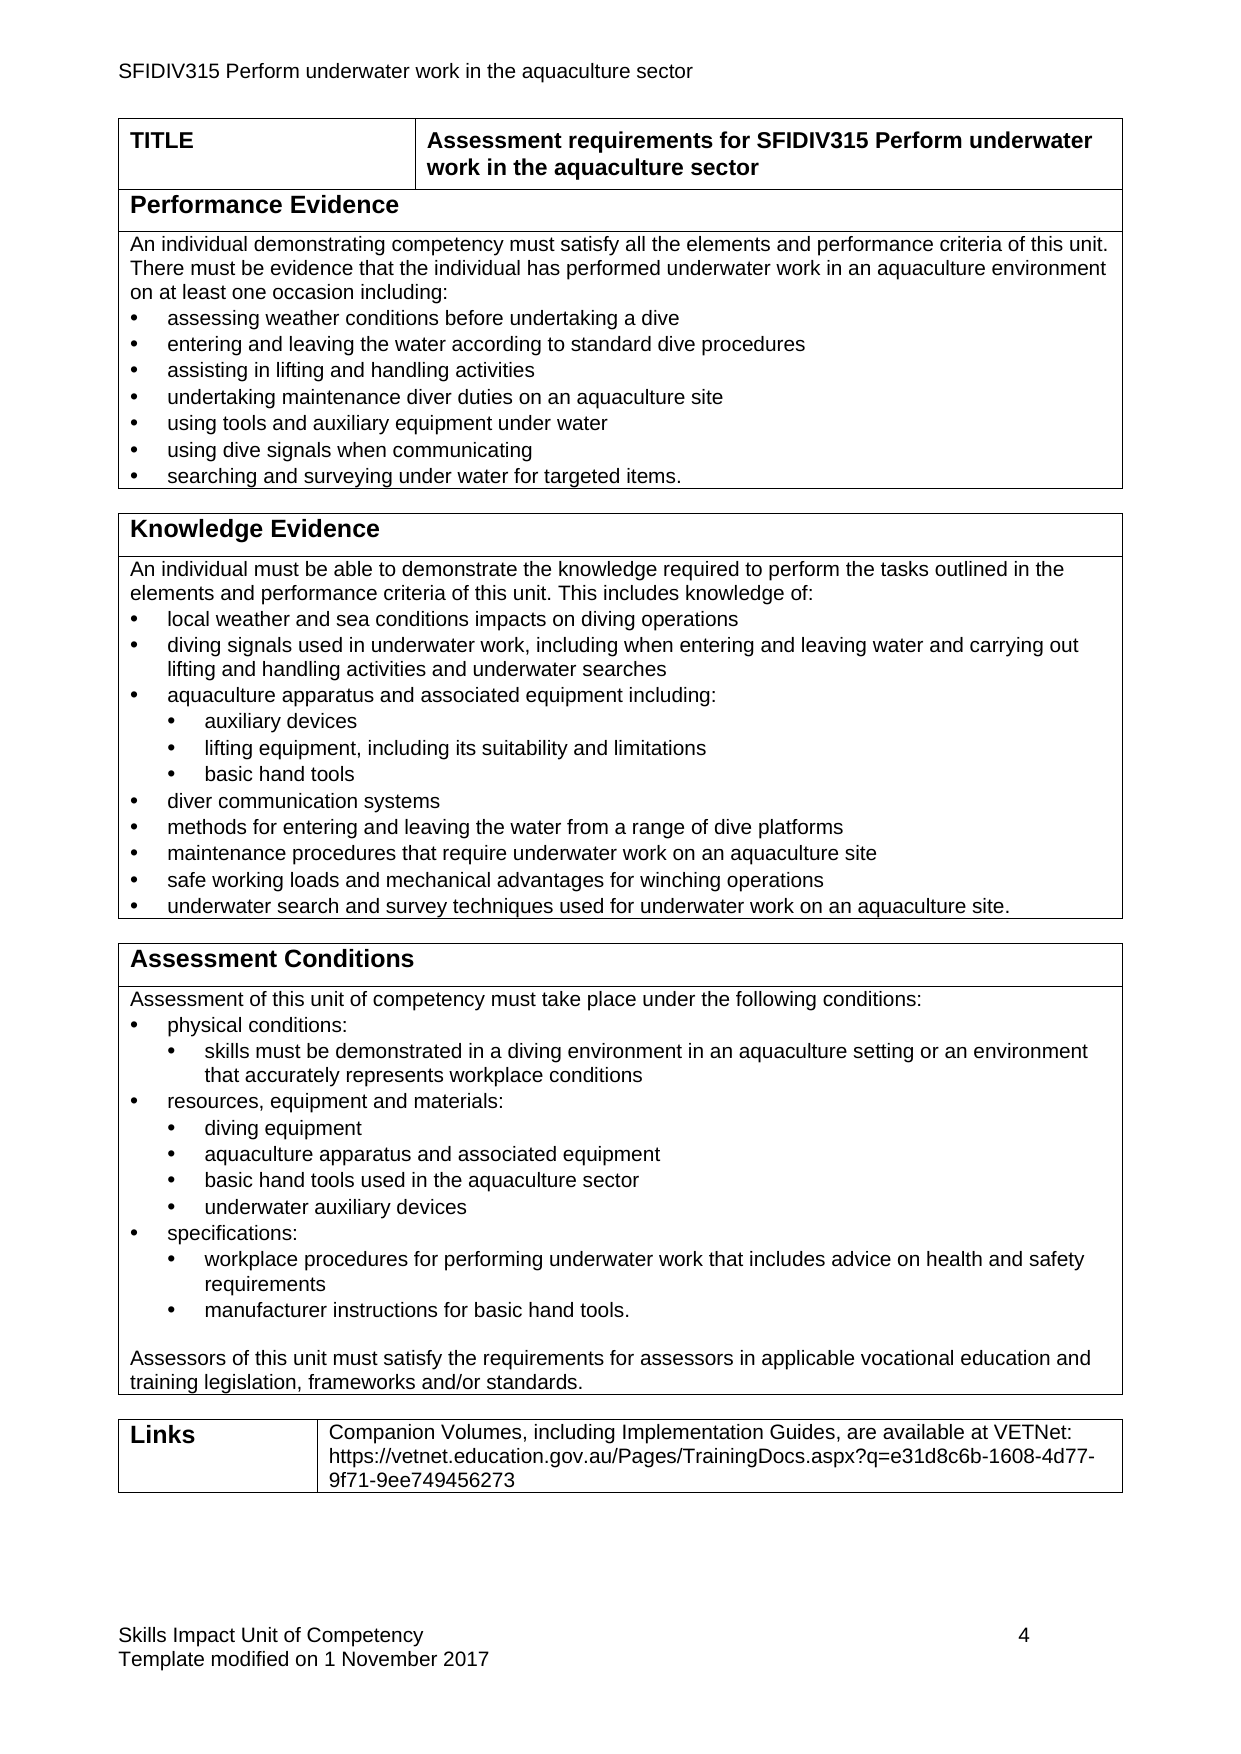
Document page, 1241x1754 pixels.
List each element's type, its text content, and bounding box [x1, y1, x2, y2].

table_header Companion Volumes, including Implementation Guides, are available at VETNet: https://vetnet.education.gov.au/Pages/TrainingDocs.aspx?q=e31d8c6b-1608-4d77-9f71-9ee749456273 [318, 1420, 1122, 1492]
table_header TITLE [119, 119, 415, 188]
table_header Knowledge Evidence [119, 514, 1122, 556]
table_cell Assessment of this unit of competency must take place under the following conditions: physical conditions: skills must be demonstrated in a diving environment in an aquaculture setting or an environment that accurately represents workplace conditions resources, equipment and materials: diving equipment aquaculture apparatus and associated equipment basic hand tools used in the aquaculture sector underwater auxiliary devices specifications: workplace procedures for performing underwater work that includes advice on health and safety requirements manufacturer instructions for basic hand tools. Assessors of this unit must satisfy the requirements for assessors in applicable vocational education and training legislation, frameworks and/or standards. [119, 987, 1122, 1394]
table_header Assessment Conditions [119, 944, 1122, 986]
table_header Links [119, 1420, 317, 1492]
table_header Assessment requirements for SFIDIV315 Perform underwater work in the aquaculture sector [416, 119, 1122, 188]
table_cell Performance Evidence [119, 190, 1122, 231]
table_cell An individual must be able to demonstrate the knowledge required to perform the tasks outlined in the elements and performance criteria of this unit. This includes knowledge of: local weather and sea conditions impacts on diving operations diving signals used in underwater work, including when entering and leaving water and carrying out lifting and handling activities and underwater searches aquaculture apparatus and associated equipment including: auxiliary devices lifting equipment, including its suitability and limitations basic hand tools diver communication systems methods for entering and leaving the water from a range of dive platforms maintenance procedures that require underwater work on an aquaculture site safe working loads and mechanical advantages for winching operations underwater search and survey techniques used for underwater work on an aquaculture site. [119, 557, 1122, 918]
table_cell An individual demonstrating competency must satisfy all the elements and performance criteria of this unit. There must be evidence that the individual has performed underwater work in an aquaculture environment on at least one occasion including: assessing weather conditions before undertaking a dive entering and leaving the water according to standard dive procedures assisting in lifting and handling activities undertaking maintenance diver duties on an aquaculture site using tools and auxiliary equipment under water using dive signals when communicating searching and surveying under water for targeted items. [119, 232, 1122, 488]
